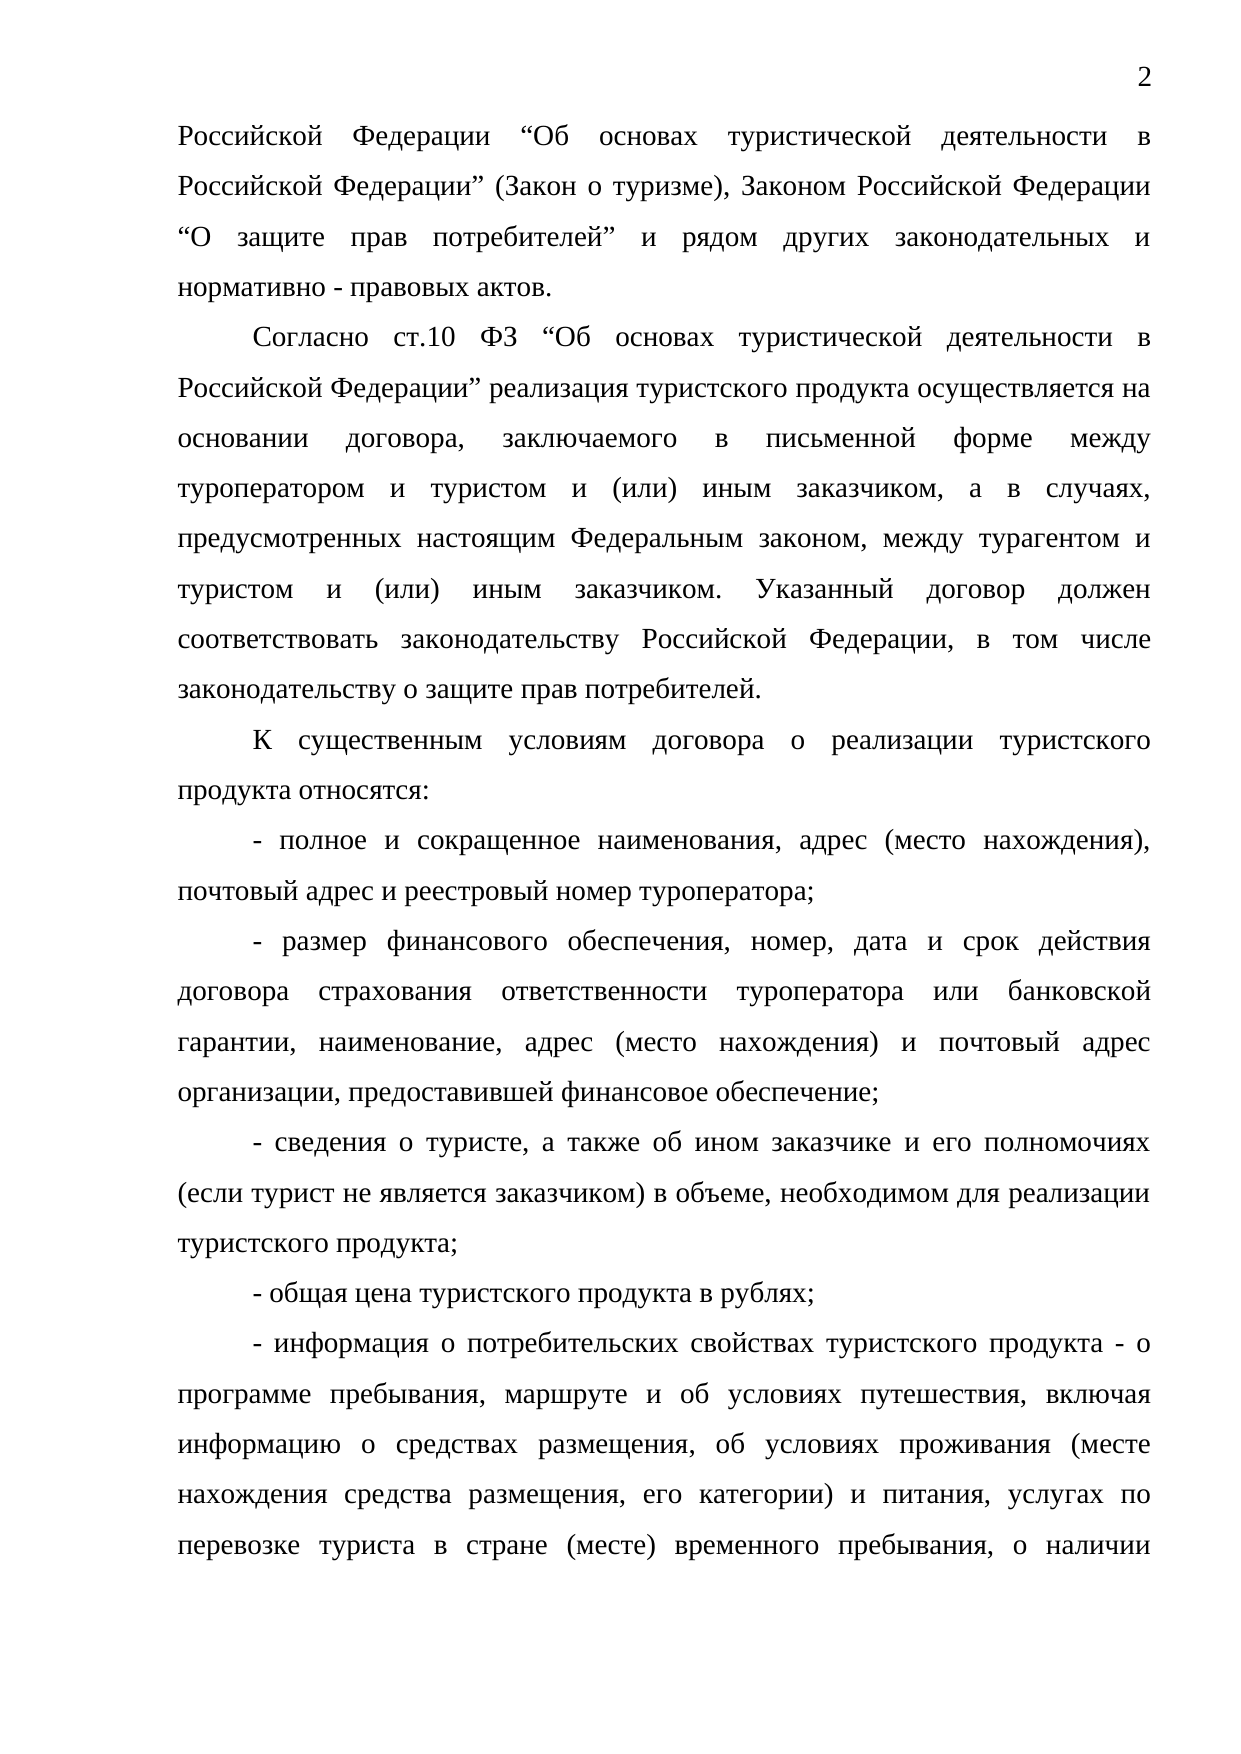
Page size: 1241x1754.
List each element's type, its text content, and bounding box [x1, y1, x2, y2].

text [177, 1326, 1152, 1560]
text Согласно ст.10 ФЗ “Об основах туристической деятельности в Российской Федерации” реализация туристского продукта осуществляется на основании договора, заключаемого в письменной форме между туроператором и туристом и (или) иным заказчиком, а в случаях, предусмотренных настоящим Федеральным законом, между турагентом и туристом и (или) иным заказчиком. Указанный договор должен соответствовать законодательству Российской Федерации, в том числе законодательству о защите прав потребителей. [177, 319, 1152, 705]
text - полное и сокращенное наименования, адрес (место нахождения), почтовый адрес и реестровый номер туроператора; [177, 822, 1152, 906]
text - общая цена туристского продукта в рублях; [177, 1275, 1152, 1309]
text - сведения о туристе, а также об ином заказчике и его полномочиях (если турист не является заказчиком) в объеме, необходимом для реализации туристского продукта; [177, 1124, 1152, 1258]
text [177, 118, 1152, 303]
text К существенным условиям договора о реализации туристского продукта относятся: [177, 722, 1152, 806]
text - размер финансового обеспечения, номер, дата и срок действия договора страхования ответственности туроператора или банковской гарантии, наименование, адрес (место нахождения) и почтовый адрес организации, предоставившей финансовое обеспечение; [177, 923, 1152, 1108]
